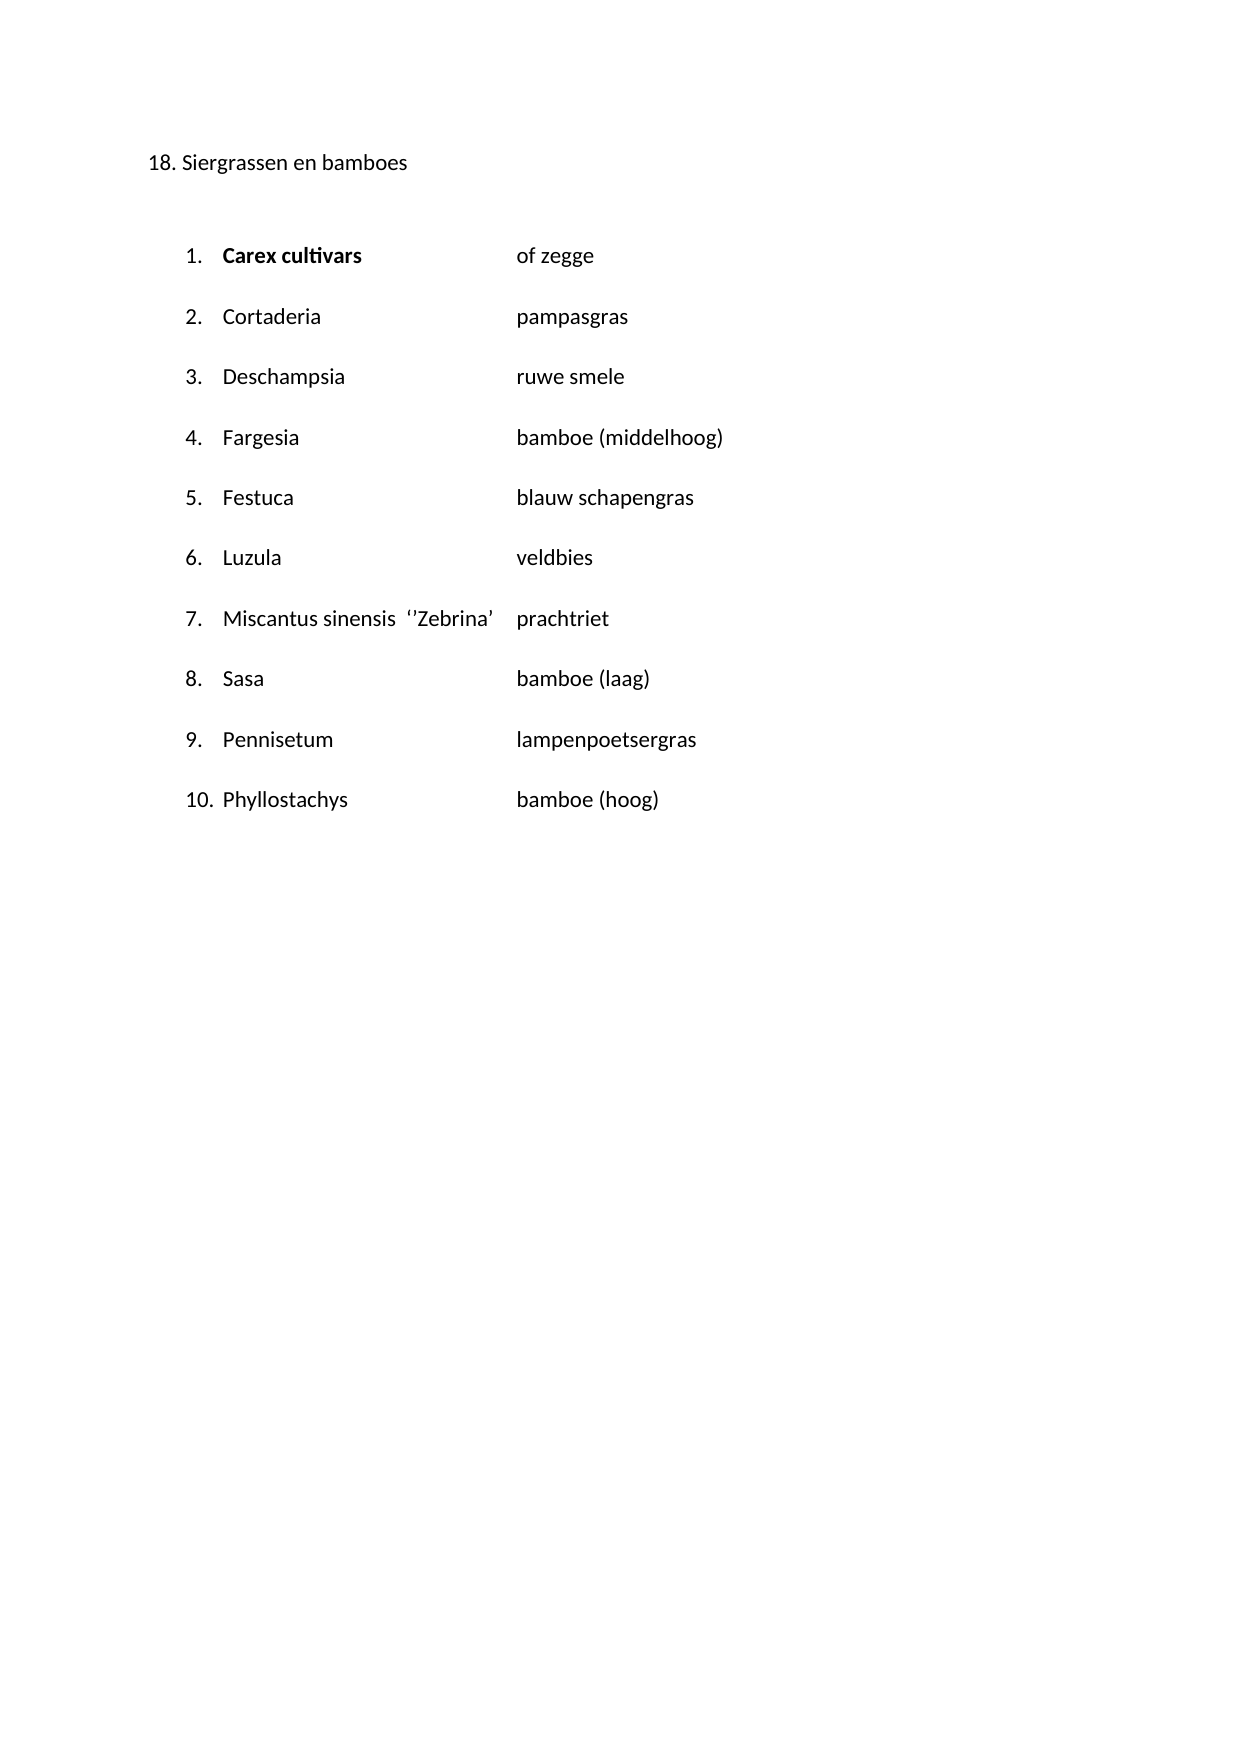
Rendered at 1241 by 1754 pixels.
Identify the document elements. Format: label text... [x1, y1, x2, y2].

list Phyllostachys bamboe (hoog) [185, 785, 1093, 813]
list Festuca blauw schapengras [185, 483, 1093, 511]
list Carex cultivars of zegge [185, 241, 1093, 269]
list Cortaderia pampasgras [185, 302, 1093, 330]
list Pennisetum lampenpoetsergras [185, 725, 1093, 753]
text 18. Siergrassen en bamboes [148, 148, 1093, 176]
list Sasa bamboe (laag) [185, 664, 1093, 692]
list Deschampsia ruwe smele [185, 362, 1093, 390]
list Miscantus sinensis ‘’Zebrina’ prachtriet [185, 604, 1093, 632]
list Luzula veldbies [185, 543, 1093, 571]
list Fargesia bamboe (middelhoog) [185, 423, 1093, 451]
